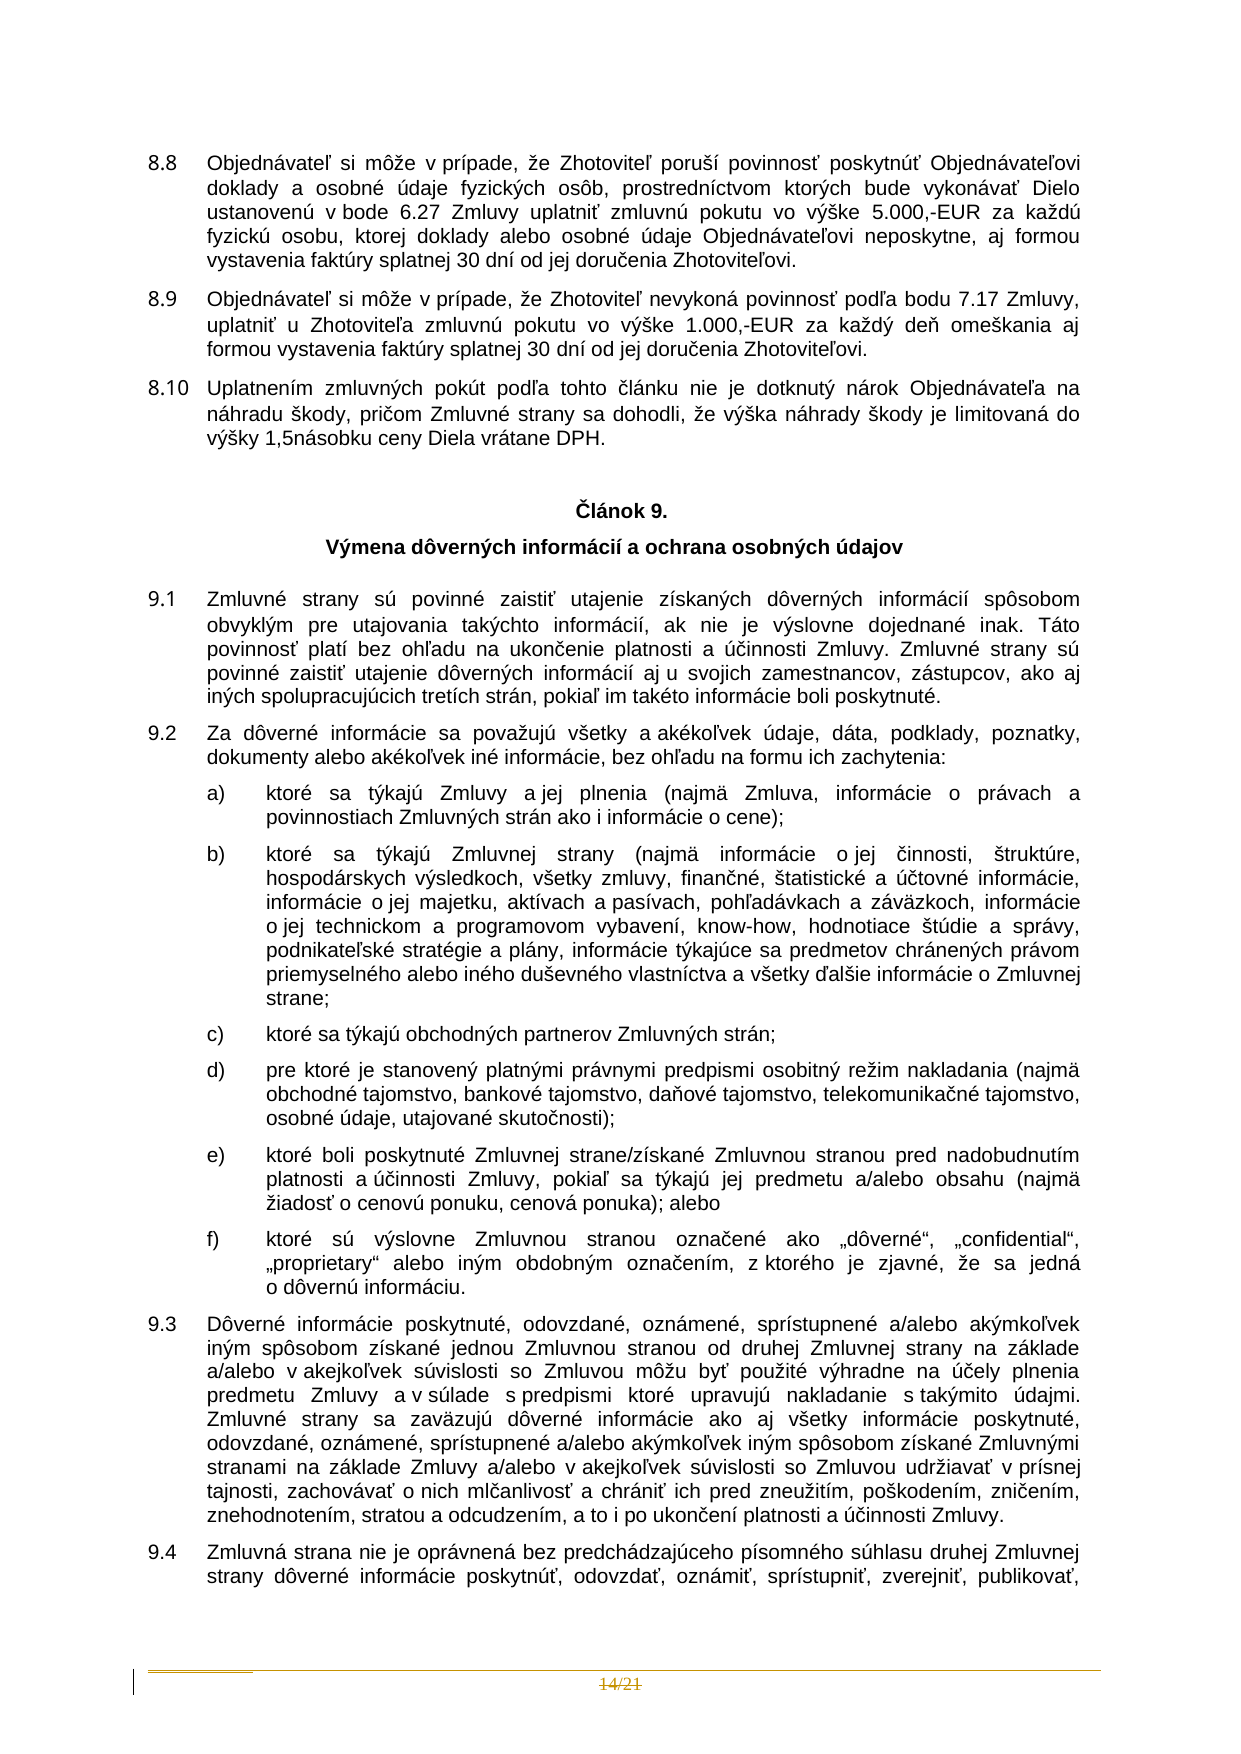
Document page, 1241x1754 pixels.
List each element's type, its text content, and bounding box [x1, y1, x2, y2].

list ktoré sú výslovne Zmluvnou stranou označené ako „dôverné“, „confidential“, „proprietary“ alebo iným obdobným označením, z ktorého je zjavné, že sa jedná o dôvernú informáciu. [207, 1227, 1081, 1299]
list Uplatnením zmluvných pokút podľa tohto článku nie je dotknutý nárok Objednávateľa na náhradu škody, pričom Zmluvné strany sa dohodli, že výška náhrady škody je limitovaná do výšky 1,5násobku ceny Diela vrátane DPH. [148, 373, 1081, 449]
list Zmluvné strany sú povinné zaistiť utajenie získaných dôverných informácií spôsobom obvyklým pre utajovania takýchto informácií, ak nie je výslovne dojednané inak. Táto povinnosť platí bez ohľadu na ukončenie platnosti a účinnosti Zmluvy. Zmluvné strany sú povinné zaistiť utajenie dôverných informácií aj u svojich zamestnancov, zástupcov, ako aj iných spolupracujúcich tretích strán, pokiaľ im takéto informácie boli poskytnuté. [148, 584, 1081, 708]
list ktoré sa týkajú Zmluvy a jej plnenia (najmä Zmluva, informácie o právach a povinnostiach Zmluvných strán ako i informácie o cene); [207, 781, 1081, 829]
list Objednávateľ si môže v prípade, že Zhotoviteľ nevykoná povinnosť podľa bodu 7.17 Zmluvy, uplatniť u Zhotoviteľa zmluvnú pokutu vo výške 1.000,-EUR za každý deň omeškania aj formou vystavenia faktúry splatnej 30 dní od jej doručenia Zhotoviteľovi. [148, 284, 1081, 361]
list Dôverné informácie poskytnuté, odovzdané, oznámené, sprístupnené a/alebo akýmkoľvek iným spôsobom získané jednou Zmluvnou stranou od druhej Zmluvnej strany na základe a/alebo v akejkoľvek súvislosti so Zmluvou môžu byť použité výhradne na účely plnenia predmetu Zmluvy a v súlade s predpismi ktoré upravujú nakladanie s takýmito údajmi. Zmluvné strany sa zaväzujú dôverné informácie ako aj všetky informácie poskytnuté, odovzdané, oznámené, sprístupnené a/alebo akýmkoľvek iným spôsobom získané Zmluvnými stranami na základe Zmluvy a/alebo v akejkoľvek súvislosti so Zmluvou udržiavať v prísnej tajnosti, zachovávať o nich mlčanlivosť a chrániť ich pred zneužitím, poškodením, zničením, znehodnotením, stratou a odcudzením, a to i po ukončení platnosti a účinnosti Zmluvy. [148, 1311, 1081, 1527]
list Objednávateľ si môže v prípade, že Zhotoviteľ poruší povinnosť poskytnúť Objednávateľovi doklady a osobné údaje fyzických osôb, prostredníctvom ktorých bude vykonávať Dielo ustanovenú v bode 6.27 Zmluvy uplatniť zmluvnú pokutu vo výške 5.000,-EUR za každú fyzickú osobu, ktorej doklady alebo osobné údaje Objednávateľovi neposkytne, aj formou vystavenia faktúry splatnej 30 dní od jej doručenia Zhotoviteľovi. [148, 148, 1081, 272]
text Výmena dôverných informácií a ochrana osobných údajov [148, 535, 1081, 559]
list ktoré sa týkajú obchodných partnerov Zmluvných strán; [207, 1022, 1081, 1046]
list ktoré sa týkajú Zmluvnej strany (najmä informácie o jej činnosti, štruktúre, hospodárskych výsledkoch, všetky zmluvy, finančné, štatistické a účtovné informácie, informácie o jej majetku, aktívach a pasívach, pohľadávkach a záväzkoch, informácie o jej technickom a programovom vybavení, know-how, hodnotiace štúdie a správy, podnikateľské stratégie a plány, informácie týkajúce sa predmetov chránených právom priemyselného alebo iného duševného vlastníctva a všetky ďalšie informácie o Zmluvnej strane; [207, 842, 1081, 1009]
list pre ktoré je stanovený platnými právnymi predpismi osobitný režim nakladania (najmä obchodné tajomstvo, bankové tajomstvo, daňové tajomstvo, telekomunikačné tajomstvo, osobné údaje, utajované skutočnosti); [207, 1058, 1081, 1130]
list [148, 1539, 1081, 1587]
list ktoré boli poskytnuté Zmluvnej strane/získané Zmluvnou stranou pred nadobudnutím platnosti a účinnosti Zmluvy, pokiaľ sa týkajú jej predmetu a/alebo obsahu (najmä žiadosť o cenovú ponuku, cenová ponuka); alebo [207, 1143, 1081, 1214]
list Za dôverné informácie sa považujú všetky a akékoľvek údaje, dáta, podklady, poznatky, dokumenty alebo akékoľvek iné informácie, bez ohľadu na formu ich zachytenia: [148, 721, 1081, 769]
